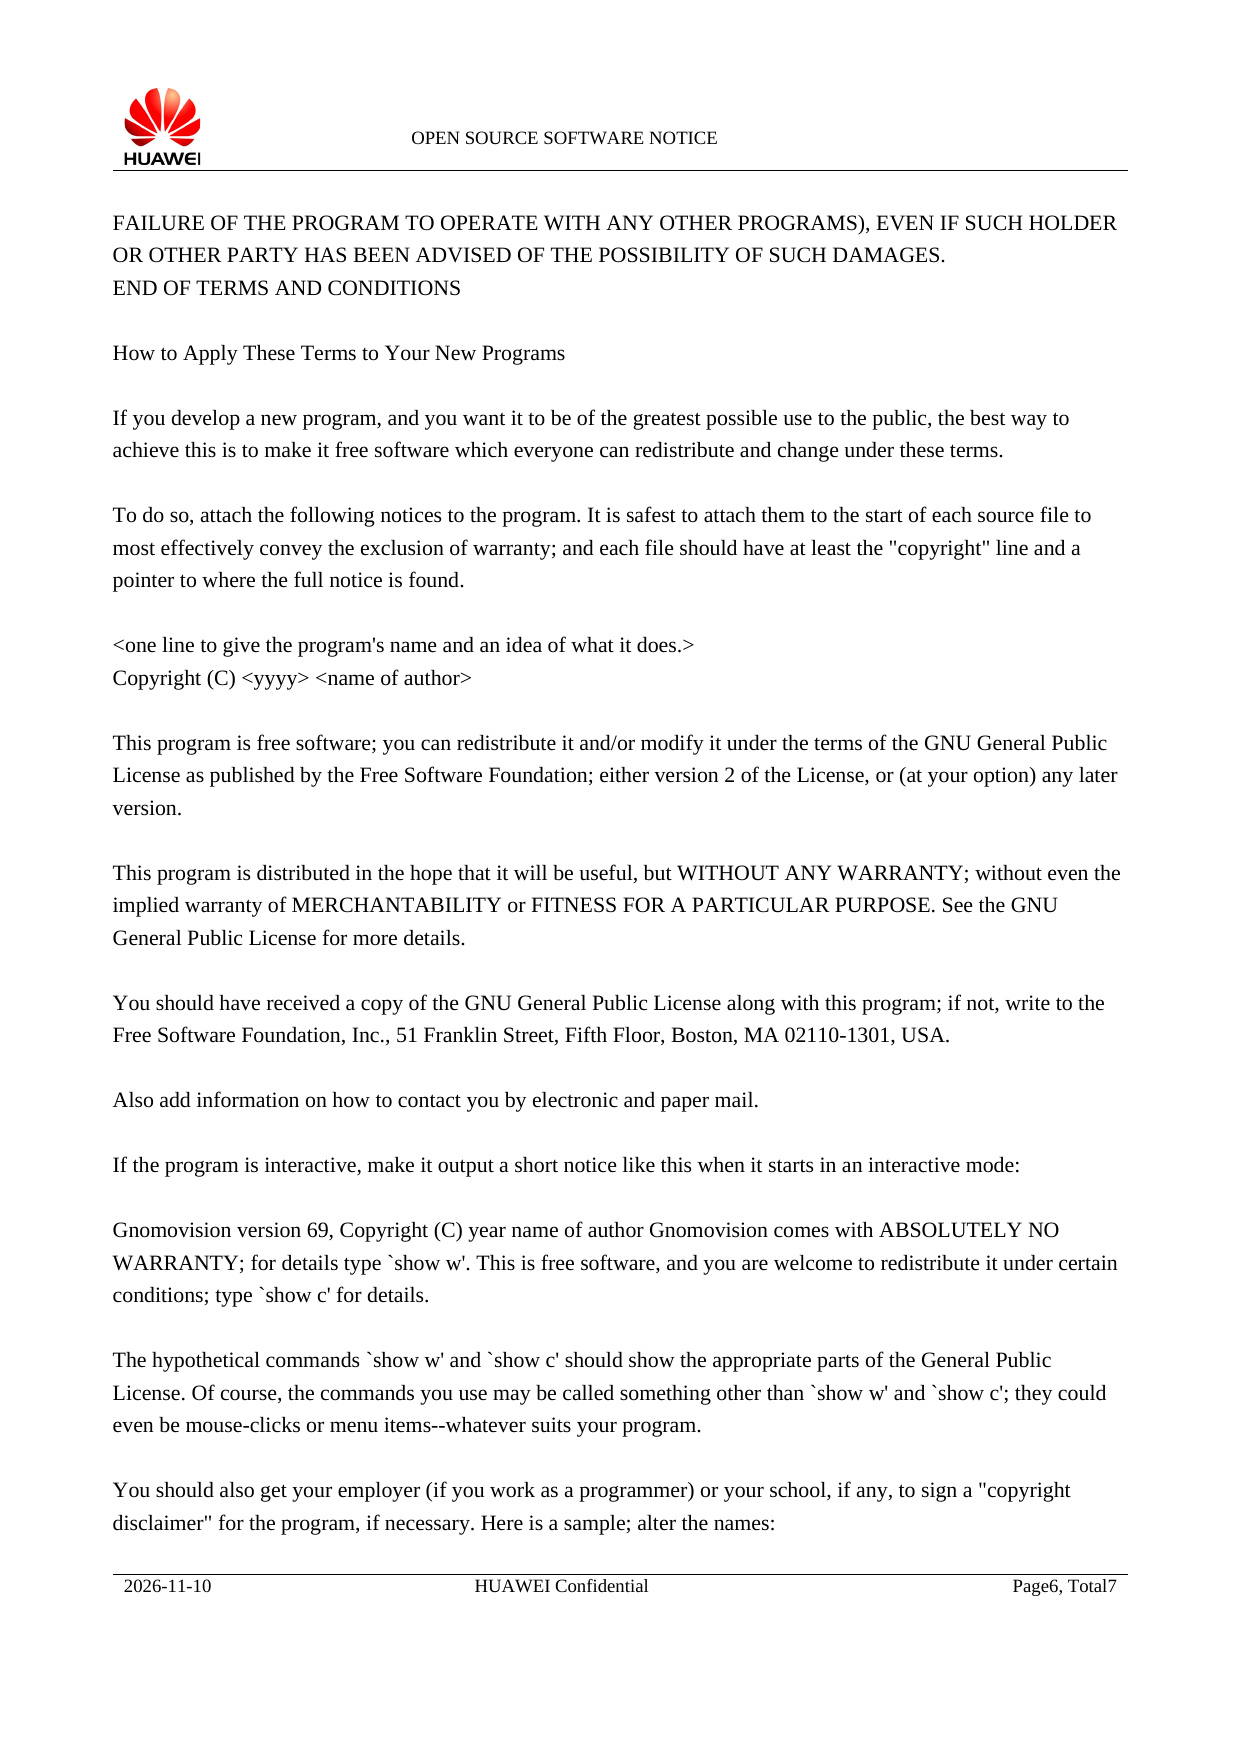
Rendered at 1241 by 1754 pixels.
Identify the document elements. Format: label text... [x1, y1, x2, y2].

picture [124, 88, 201, 165]
